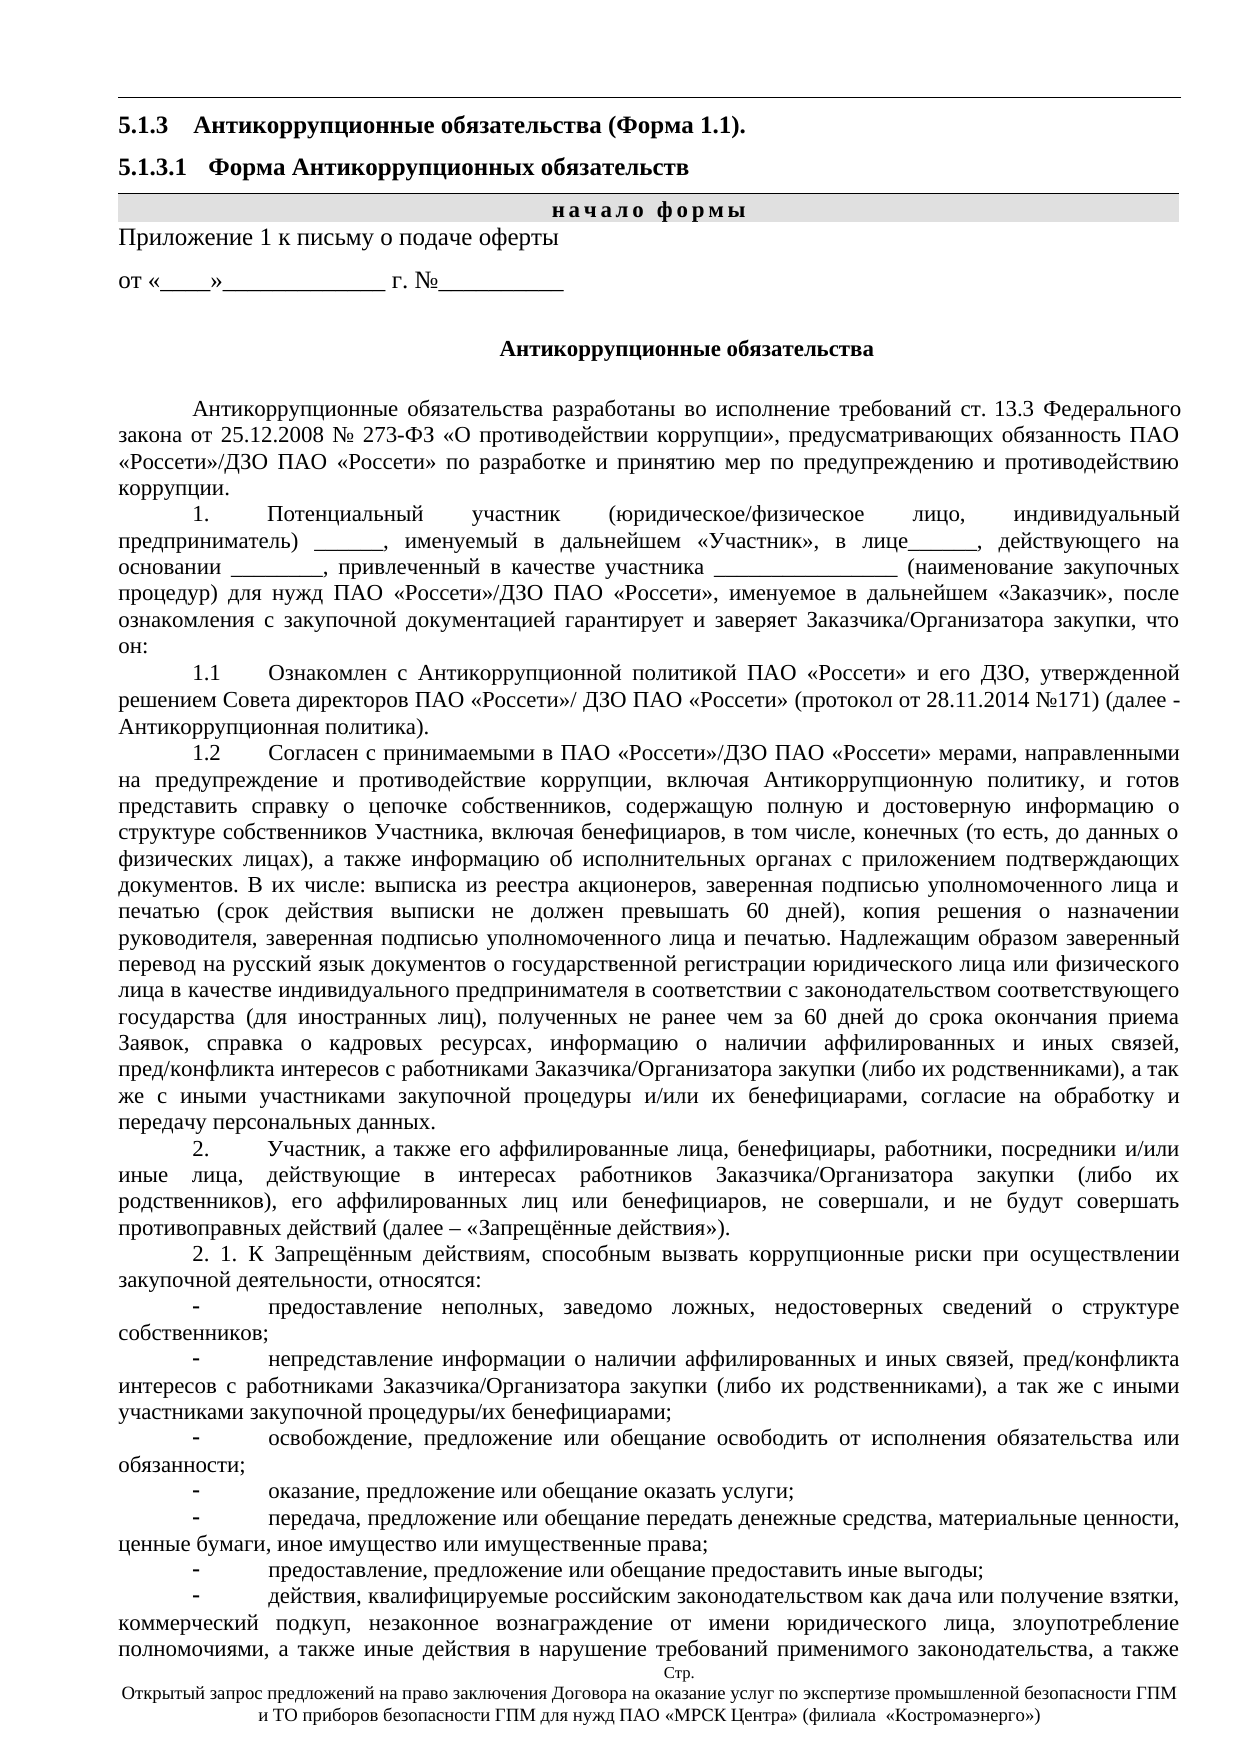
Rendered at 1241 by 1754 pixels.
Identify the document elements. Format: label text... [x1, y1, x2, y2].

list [118, 1583, 1181, 1662]
list передача, предложение или обещание передать денежные средства, материальные ценности, ценные бумаги, иное имущество или имущественные права; [118, 1503, 1181, 1556]
text Антикоррупционные обязательства [118, 335, 1181, 361]
text Приложение 1 к письму о подаче оферты [118, 222, 1181, 251]
list непредставление информации о наличии аффилированных и иных связей, пред/конфликта интересов с работниками Заказчика/Организатора закупки (либо их родственниками), а так же с иными участниками закупочной процедуры/их бенефициарами; [118, 1345, 1181, 1424]
text Антикоррупционные обязательства разработаны во исполнение требований ст. 13.3 Федерального закона от 25.12.2008 № 273-ФЗ «О противодействии коррупции», предусматривающих обязанность ПАО «Россети»/ДЗО ПАО «Россети» по разработке и принятию мер по предупреждению и противодействию коррупции. [118, 395, 1181, 500]
text от «____»_____________ г. №__________ [118, 266, 1181, 294]
list Участник, а также его аффилированные лица, бенефициары, работники, посредники и/или иные лица, действующие в интересах работников Заказчика/Организатора закупки (либо их родственников), его аффилированных лиц или бенефициаров, не совершали, и не будут совершать противоправных действий (далее – «Запрещённые действия»). [118, 1134, 1181, 1240]
list предоставление неполных, заведомо ложных, недостоверных сведений о структуре собственников; [118, 1293, 1181, 1345]
text 1.1 Ознакомлен с Антикоррупционной политикой ПАО «Россети» и его ДЗО, утвержденной решением Совета директоров ПАО «Россети»/ ДЗО ПАО «Россети» (протокол от 28.11.2014 №171) (далее - Антикоррупционная политика). [118, 658, 1181, 739]
subtitle Форма Антикоррупционных обязательств [118, 152, 1181, 181]
text 2. 1. К Запрещённым действиям, способным вызвать коррупционные риски при осуществлении закупочной деятельности, относятся: [118, 1240, 1181, 1293]
subtitle Антикоррупционные обязательства (Форма 1.1). [118, 111, 1181, 139]
list Потенциальный участник (юридическое/физическое лицо, индивидуальный предприниматель) ______, именуемый в дальнейшем «Участник», в лице______, действующего на основании ________, привлеченный в качестве участника ________________ (наименование закупочных процедур) для нужд ПАО «Россети»/ДЗО ПАО «Россети», именуемое в дальнейшем «Заказчик», после ознакомления с закупочной документацией гарантирует и заверяет Заказчика/Организатора закупки, что он: [118, 500, 1181, 658]
text начало формы [118, 194, 1179, 222]
list Согласен с принимаемыми в ПАО «Россети»/ДЗО ПАО «Россети» мерами, направленными на предупреждение и противодействие коррупции, включая Антикоррупционную политику, и готов представить справку о цепочке собственников, содержащую полную и достоверную информацию о структуре собственников Участника, включая бенефициаров, в том числе, конечных (то есть, до данных о физических лицах), а также информацию об исполнительных органах с приложением подтверждающих документов. В их числе: выписка из реестра акционеров, заверенная подписью уполномоченного лица и печатью (срок действия выписки не должен превышать 60 дней), копия решения о назначении руководителя, заверенная подписью уполномоченного лица и печатью. Надлежащим образом заверенный перевод на русский язык документов о государственной регистрации юридического лица или физического лица в качестве индивидуального предпринимателя в соответствии с законодательством соответствующего государства (для иностранных лиц), полученных не ранее чем за 60 дней до срока окончания приема Заявок, справка о кадровых ресурсах, информацию о наличии аффилированных и иных связей, пред/конфликта интересов с работниками Заказчика/Организатора закупки (либо их родственниками), а так же с иными участниками закупочной процедуры и/или их бенефициарами, согласие на обработку и передачу персональных данных. [118, 739, 1181, 1134]
list оказание, предложение или обещание оказать услуги; [118, 1477, 1181, 1503]
list предоставление, предложение или обещание предоставить иные выгоды; [118, 1556, 1181, 1583]
list освобождение, предложение или обещание освободить от исполнения обязательства или обязанности; [118, 1424, 1181, 1477]
